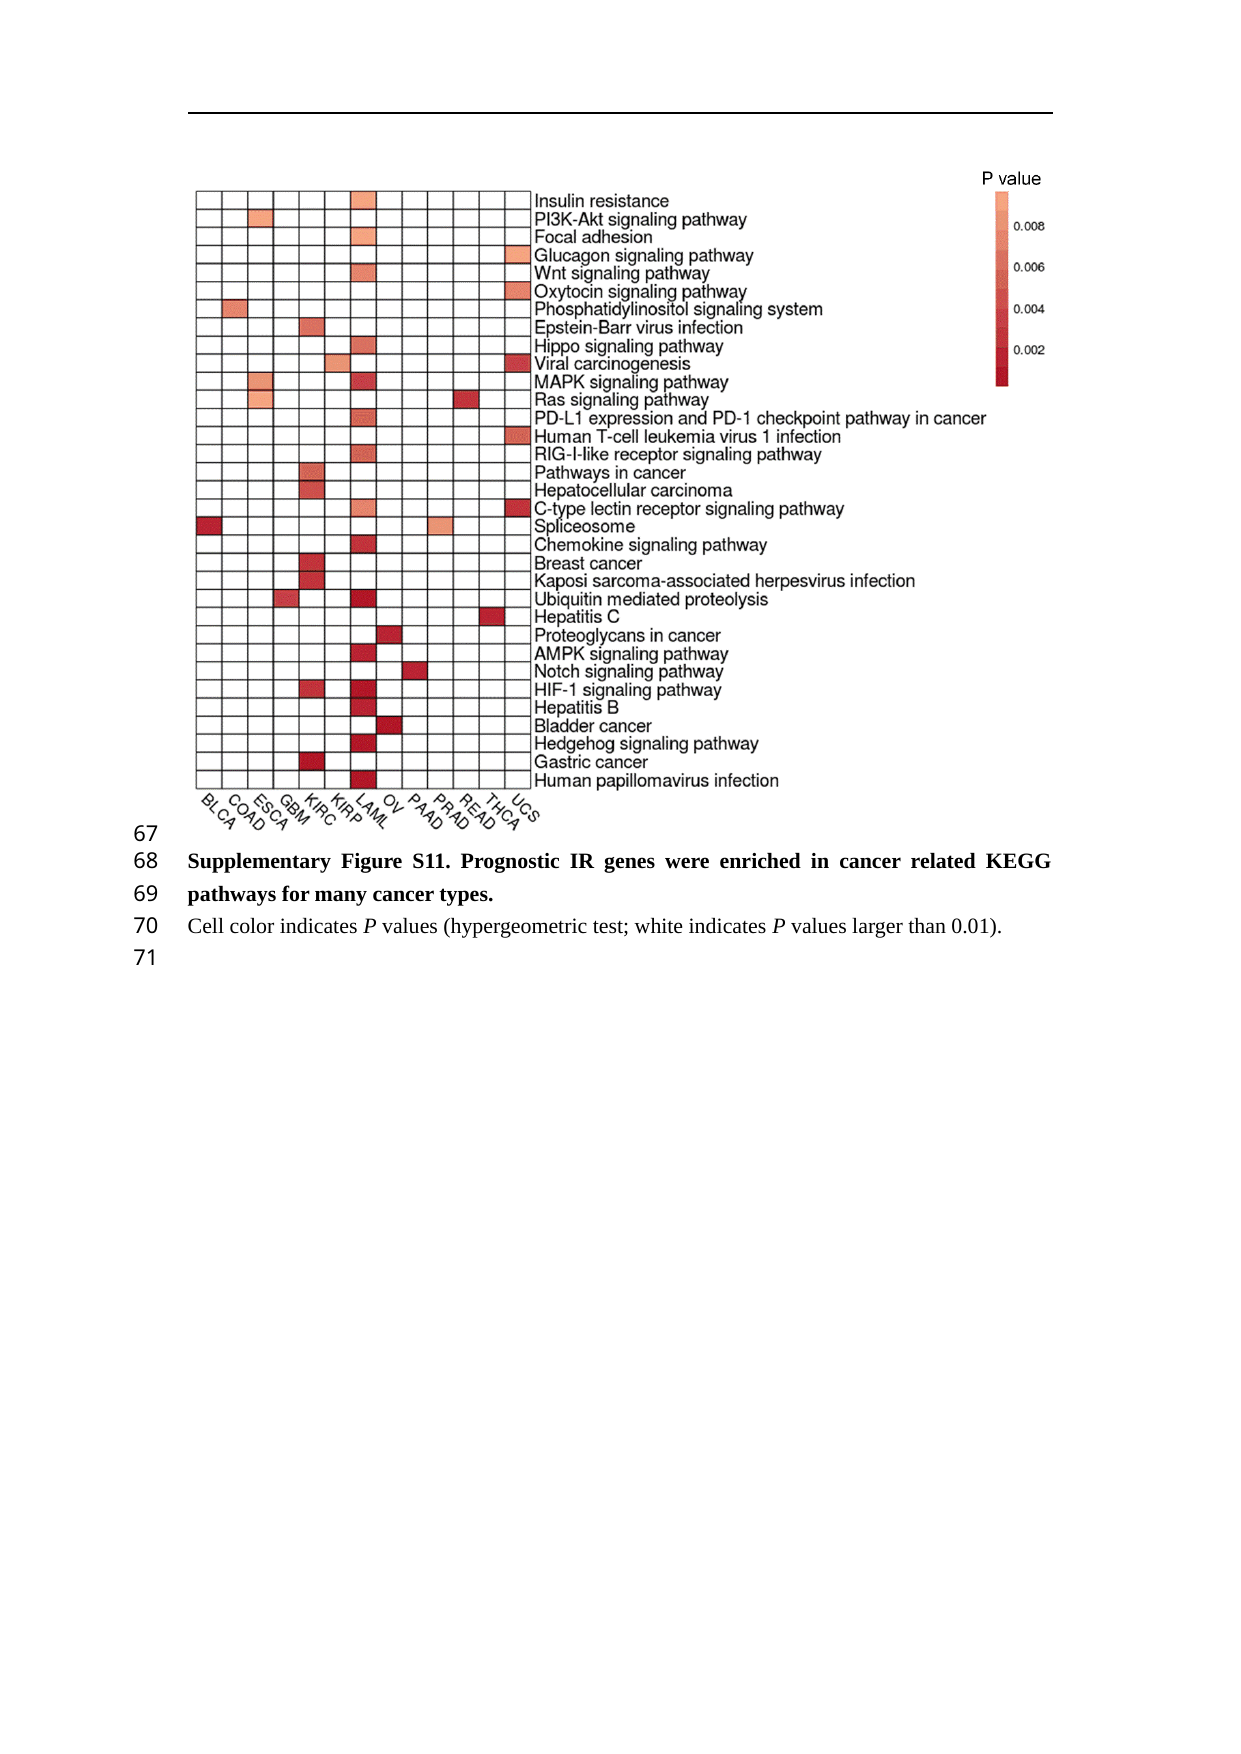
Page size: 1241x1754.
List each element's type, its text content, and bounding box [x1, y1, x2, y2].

text Cell color indicates P values (hypergeometric test; white indicates P values larger than 0.01). [187, 909, 1053, 942]
text Supplementary Figure S11. Prognostic IR genes were enriched in cancer related KEGG pathways for many cancer types. [187, 844, 1053, 909]
picture [188, 162, 1053, 842]
